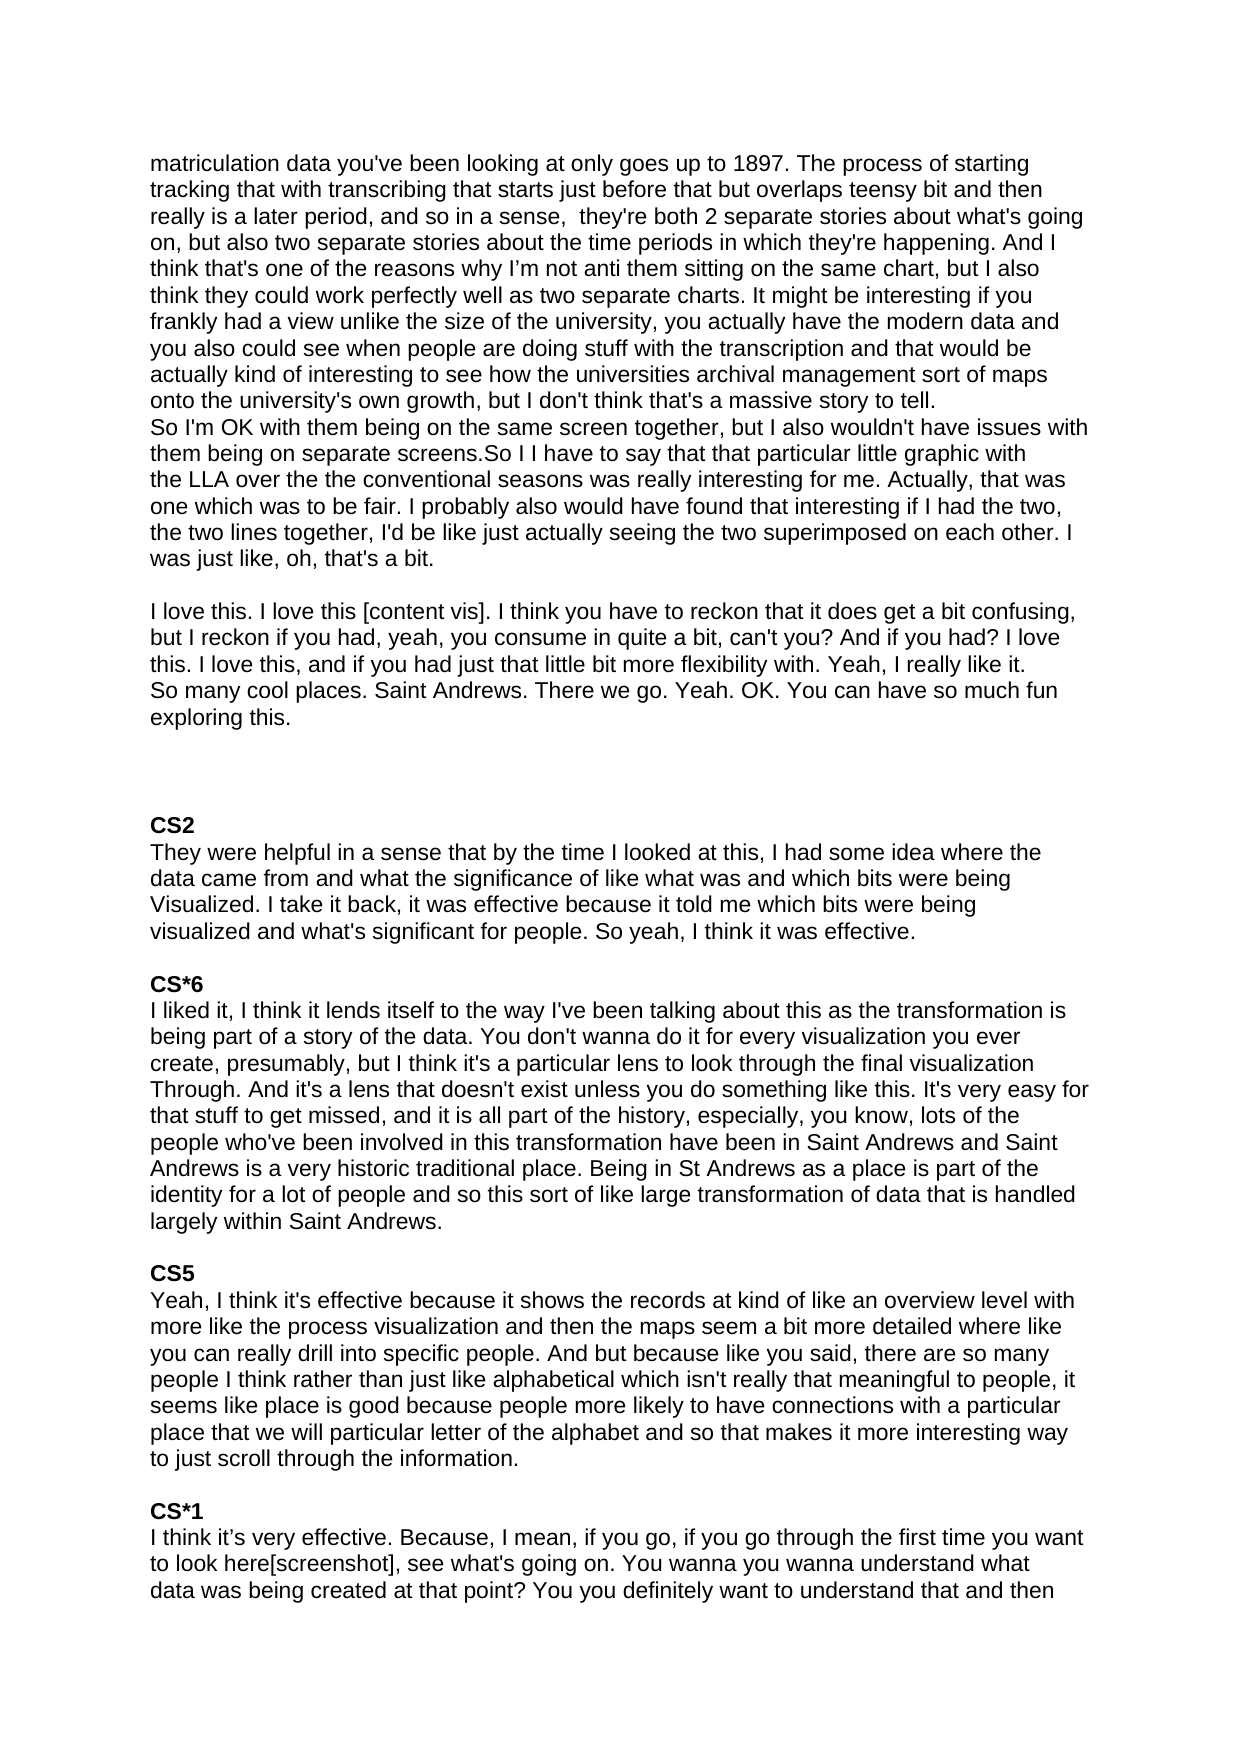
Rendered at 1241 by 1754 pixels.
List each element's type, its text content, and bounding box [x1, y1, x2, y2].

text CS2 [150, 812, 1090, 839]
text seems like place is good because people more likely to have connections with a particular place that we will particular letter of the alphabet and so that makes it more interesting way to just scroll through the information. [150, 1392, 1090, 1471]
text data was being created at that point? You you definitely want to understand that and then [150, 1577, 1090, 1603]
text the LLA over the the conventional seasons was really interesting for me. Actually, that was one which was to be fair. I probably also would have found that interesting if I had the two, the two lines together, I'd be like just actually seeing the two superimposed on each other. I was just like, oh, that's a bit. [150, 466, 1090, 572]
text They were helpful in a sense that by the time I looked at this, I had some idea where the data came from and what the significance of like what was and which bits were being Visualized. I take it back, it was effective because it told me which bits were being [150, 839, 1090, 918]
text Through. And it's a lens that doesn't exist unless you do something like this. It's very easy for [150, 1076, 1090, 1102]
text Yeah, I think it's effective because it shows the records at kind of like an overview level with more like the process visualization and then the maps seem a bit more detailed where like you can really drill into specific people. And but because like you said, there are so many people I think rather than just like alphabetical which isn't really that meaningful to people, it [150, 1287, 1090, 1392]
text that stuff to get missed, and it is all part of the history, especially, you know, lots of the people who've been involved in this transformation have been in Saint Andrews and Saint Andrews is a very historic traditional place. Being in St Andrews as a place is part of the identity for a lot of people and so this sort of like large transformation of data that is handled largely within Saint Andrews. [150, 1102, 1090, 1234]
text matriculation data you've been looking at only goes up to 1897. The process of starting tracking that with transcribing that starts just before that but overlaps teensy bit and then really is a later period, and so in a sense, they're both 2 separate stories about what's going on, but also two separate stories about the time periods in which they're happening. And I think that's one of the reasons why I’m not anti them sitting on the same chart, but I also think they could work perfectly well as two separate charts. It might be interesting if you [150, 150, 1090, 308]
text So many cool places. Saint Andrews. There we go. Yeah. OK. You can have so much fun [150, 677, 1090, 703]
text CS5 [150, 1260, 1090, 1287]
text frankly had a view unlike the size of the university, you actually have the modern data and you also could see when people are doing stuff with the transcription and that would be actually kind of interesting to see how the universities archival management sort of maps onto the university's own growth, but I don't think that's a massive story to tell. [150, 308, 1090, 413]
text I liked it, I think it lends itself to the way I've been talking about this as the transformation is being part of a story of the data. You don't wanna do it for every visualization you ever create, presumably, but I think it's a particular lens to look through the final visualization [150, 997, 1090, 1076]
text visualized and what's significant for people. So yeah, I think it was effective. [150, 918, 1090, 944]
text exploring this. [150, 703, 1090, 730]
text So I'm OK with them being on the same screen together, but I also wouldn't have issues with them being on separate screens.So I I have to say that that particular little graphic with [150, 413, 1090, 466]
text CS*1 [150, 1498, 1090, 1524]
text CS*6 [150, 971, 1090, 997]
text I love this. I love this [content vis]. I think you have to reckon that it does get a bit confusing, but I reckon if you had, yeah, you consume in quite a bit, can't you? And if you had? I love this. I love this, and if you had just that little bit more flexibility with. Yeah, I really like it. [150, 598, 1090, 677]
text I think it’s very effective. Because, I mean, if you go, if you go through the first time you want to look here[screenshot], see what's going on. You wanna you wanna understand what [150, 1524, 1090, 1577]
